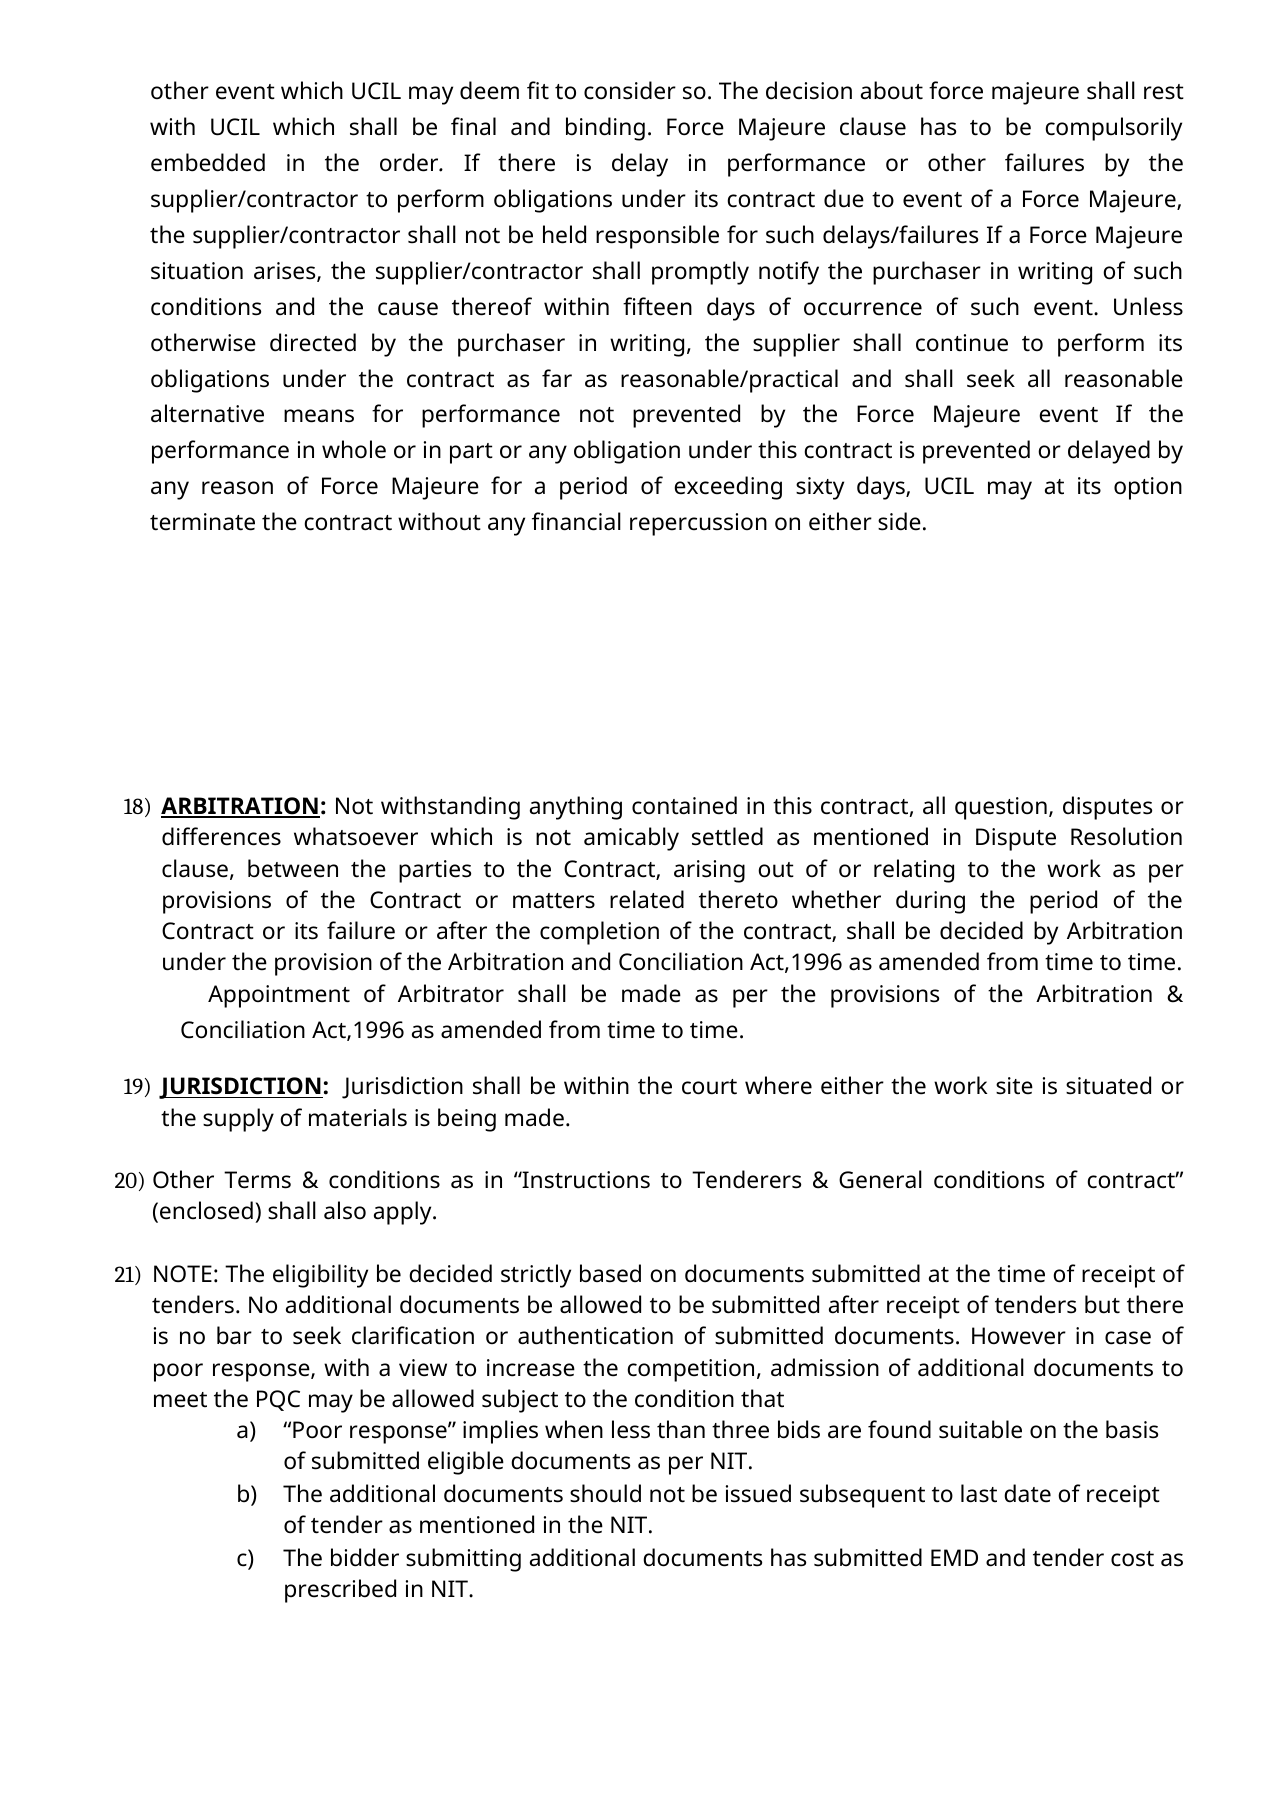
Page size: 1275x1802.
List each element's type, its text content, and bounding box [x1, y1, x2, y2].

text Appointment of Arbitrator shall be made as per the provisions of the Arbitration & Conciliation Act,1996 as amended from time to time. [180, 978, 1185, 1045]
list “Poor response” implies when less than three bids are found suitable on the basis of submitted eligible documents as per NIT. [236, 1414, 1185, 1477]
list NOTE: The eligibility be decided strictly based on documents submitted at the time of receipt of tenders. No additional documents be allowed to be submitted after receipt of tenders but there is no bar to seek clarification or authentication of submitted documents. However in case of poor response, with a view to increase the competition, admission of additional documents to meet the PQC may be allowed subject to the condition that [114, 1258, 1185, 1414]
list JURISDICTION: Jurisdiction shall be within the court where either the work site is situated or the supply of materials is being made. [124, 1070, 1185, 1133]
list The additional documents should not be issued subsequent to last date of receipt of tender as mentioned in the NIT. [236, 1478, 1185, 1541]
list The bidder submitting additional documents has submitted EMD and tender cost as prescribed in NIT. [236, 1542, 1185, 1605]
list Other Terms & conditions as in “Instructions to Tenderers & General conditions of contract” (enclosed) shall also apply. [114, 1164, 1185, 1227]
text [150, 75, 1185, 537]
list ARBITRATION: Not withstanding anything contained in this contract, all question, disputes or differences whatsoever which is not amicably settled as mentioned in Dispute Resolution clause, between the parties to the Contract, arising out of or relating to the work as per provisions of the Contract or matters related thereto whether during the period of the Contract or its failure or after the completion of the contract, shall be decided by Arbitration under the provision of the Arbitration and Conciliation Act,1996 as amended from time to time. [124, 790, 1185, 978]
